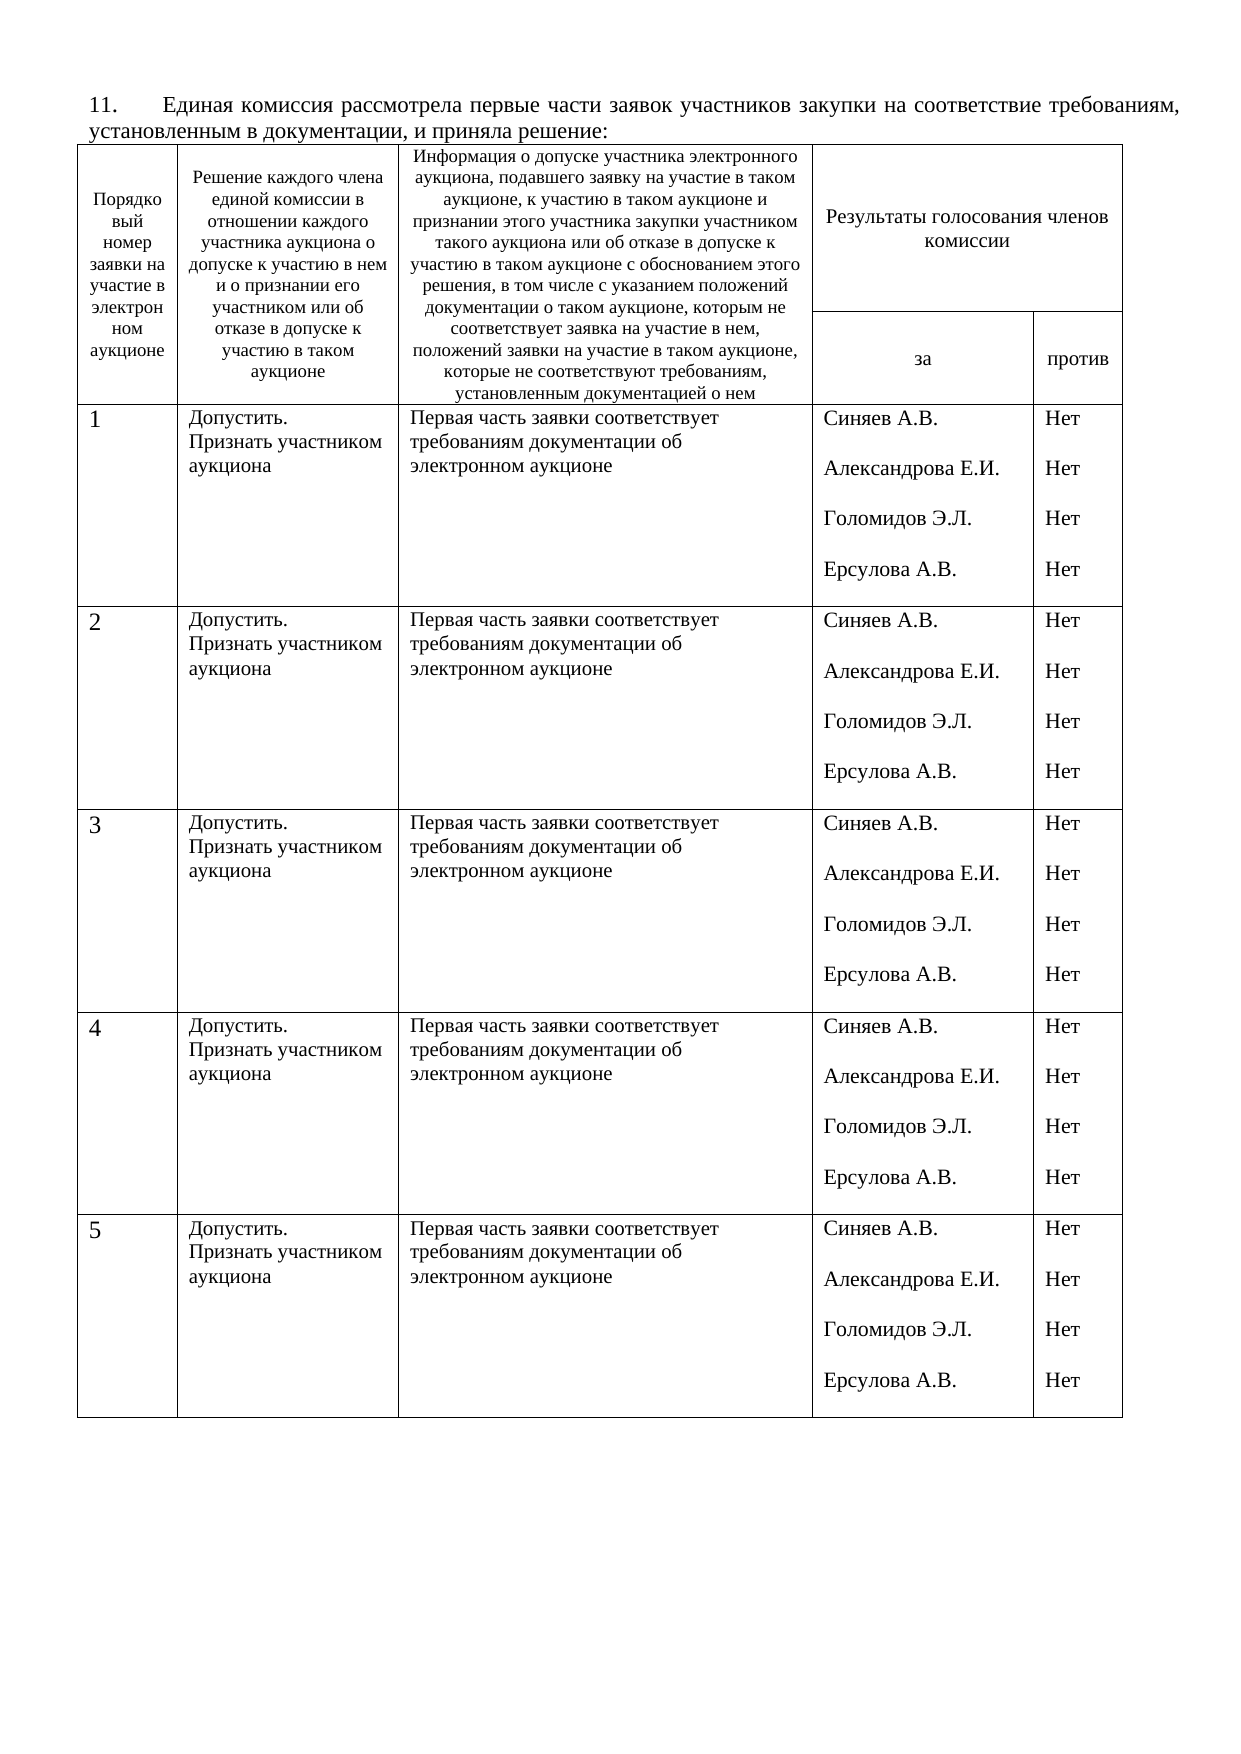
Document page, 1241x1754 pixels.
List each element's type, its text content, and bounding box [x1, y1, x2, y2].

table_cell 1 [78, 405, 177, 606]
table_cell Первая часть заявки соответствует требованиям документации об электронном аукционе [399, 405, 812, 606]
table_header Порядковый номер заявки на участие в электронном аукционе [78, 145, 177, 403]
table_cell Нет Нет Нет Нет [1034, 607, 1122, 809]
table_cell 2 [78, 607, 177, 809]
table_header Решение каждого члена единой комиссии в отношении каждого участника аукциона о допуске к участию в нем и о признании его участником или об отказе в допуске к участию в таком аукционе [178, 145, 398, 403]
table_cell Синяев А.В. Александрова Е.И. Голомидов Э.Л. Ерсулова А.В. [813, 1013, 1033, 1214]
table_cell Допустить. Признать участником аукциона [178, 1013, 398, 1214]
table_cell Синяев А.В. Александрова Е.И. Голомидов Э.Л. Ерсулова А.В. [813, 810, 1033, 1012]
table_cell Допустить. Признать участником аукциона [178, 405, 398, 606]
table_cell Синяев А.В. Александрова Е.И. Голомидов Э.Л. Ерсулова А.В. [813, 405, 1033, 606]
table_cell Нет Нет Нет Нет [1034, 810, 1122, 1012]
table_cell Допустить. Признать участником аукциона [178, 1215, 398, 1417]
table_cell 5 [78, 1215, 177, 1417]
table_cell Синяев А.В. Александрова Е.И. Голомидов Э.Л. Ерсулова А.В. [813, 1215, 1033, 1417]
table_cell 4 [78, 1013, 177, 1214]
table_cell Первая часть заявки соответствует требованиям документации об электронном аукционе [399, 810, 812, 1012]
table_cell Допустить. Признать участником аукциона [178, 607, 398, 809]
table_cell Нет Нет Нет Нет [1034, 1215, 1122, 1417]
table_cell Допустить. Признать участником аукциона [178, 810, 398, 1012]
table_cell Нет Нет Нет Нет [1034, 405, 1122, 606]
table_header Результаты голосования членов комиссии [813, 145, 1122, 311]
table_cell Первая часть заявки соответствует требованиям документации об электронном аукционе [399, 1215, 812, 1417]
table_cell против [1034, 312, 1122, 403]
table_cell Первая часть заявки соответствует требованиям документации об электронном аукционе [399, 1013, 812, 1214]
table_cell Нет Нет Нет Нет [1034, 1013, 1122, 1214]
table_cell Синяев А.В. Александрова Е.И. Голомидов Э.Л. Ерсулова А.В. [813, 607, 1033, 809]
table_cell 3 [78, 810, 177, 1012]
table_header Информация о допуске участника электронного аукциона, подавшего заявку на участие в таком аукционе, к участию в таком аукционе и признании этого участника закупки участником такого аукциона или об отказе в допуске к участию в таком аукционе с обоснованием этого решения, в том числе с указанием положений документации о таком аукционе, которым не соответствует заявка на участие в нем, положений заявки на участие в таком аукционе, которые не соответствуют требованиям, установленным документацией о нем [399, 145, 812, 403]
table_cell за [813, 312, 1033, 403]
table_cell Первая часть заявки соответствует требованиям документации об электронном аукционе [399, 607, 812, 809]
text 11. Единая комиссия рассмотрела первые части заявок участников закупки на соответствие требованиям, установленным в документации, и приняла решение: [89, 89, 1181, 144]
